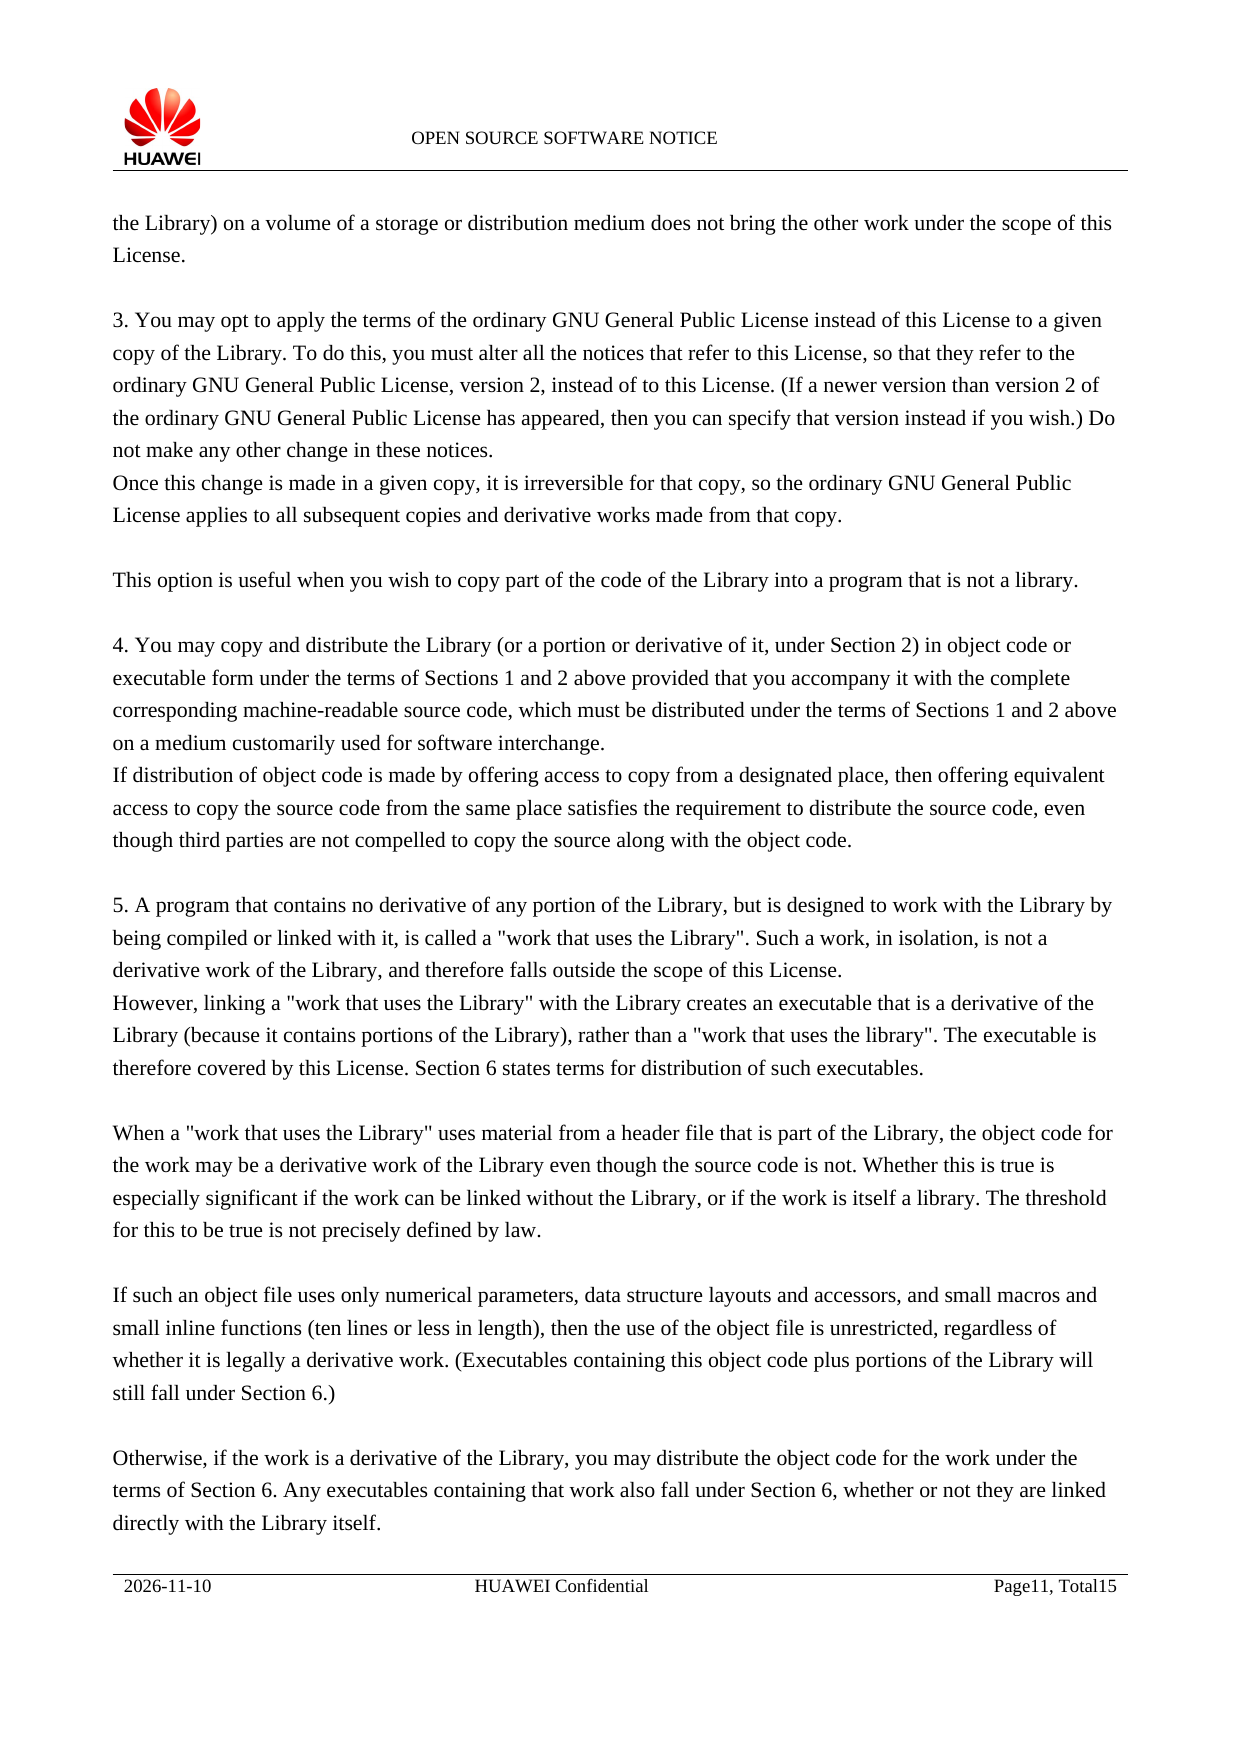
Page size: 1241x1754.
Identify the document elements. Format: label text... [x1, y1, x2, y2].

picture [124, 88, 201, 165]
